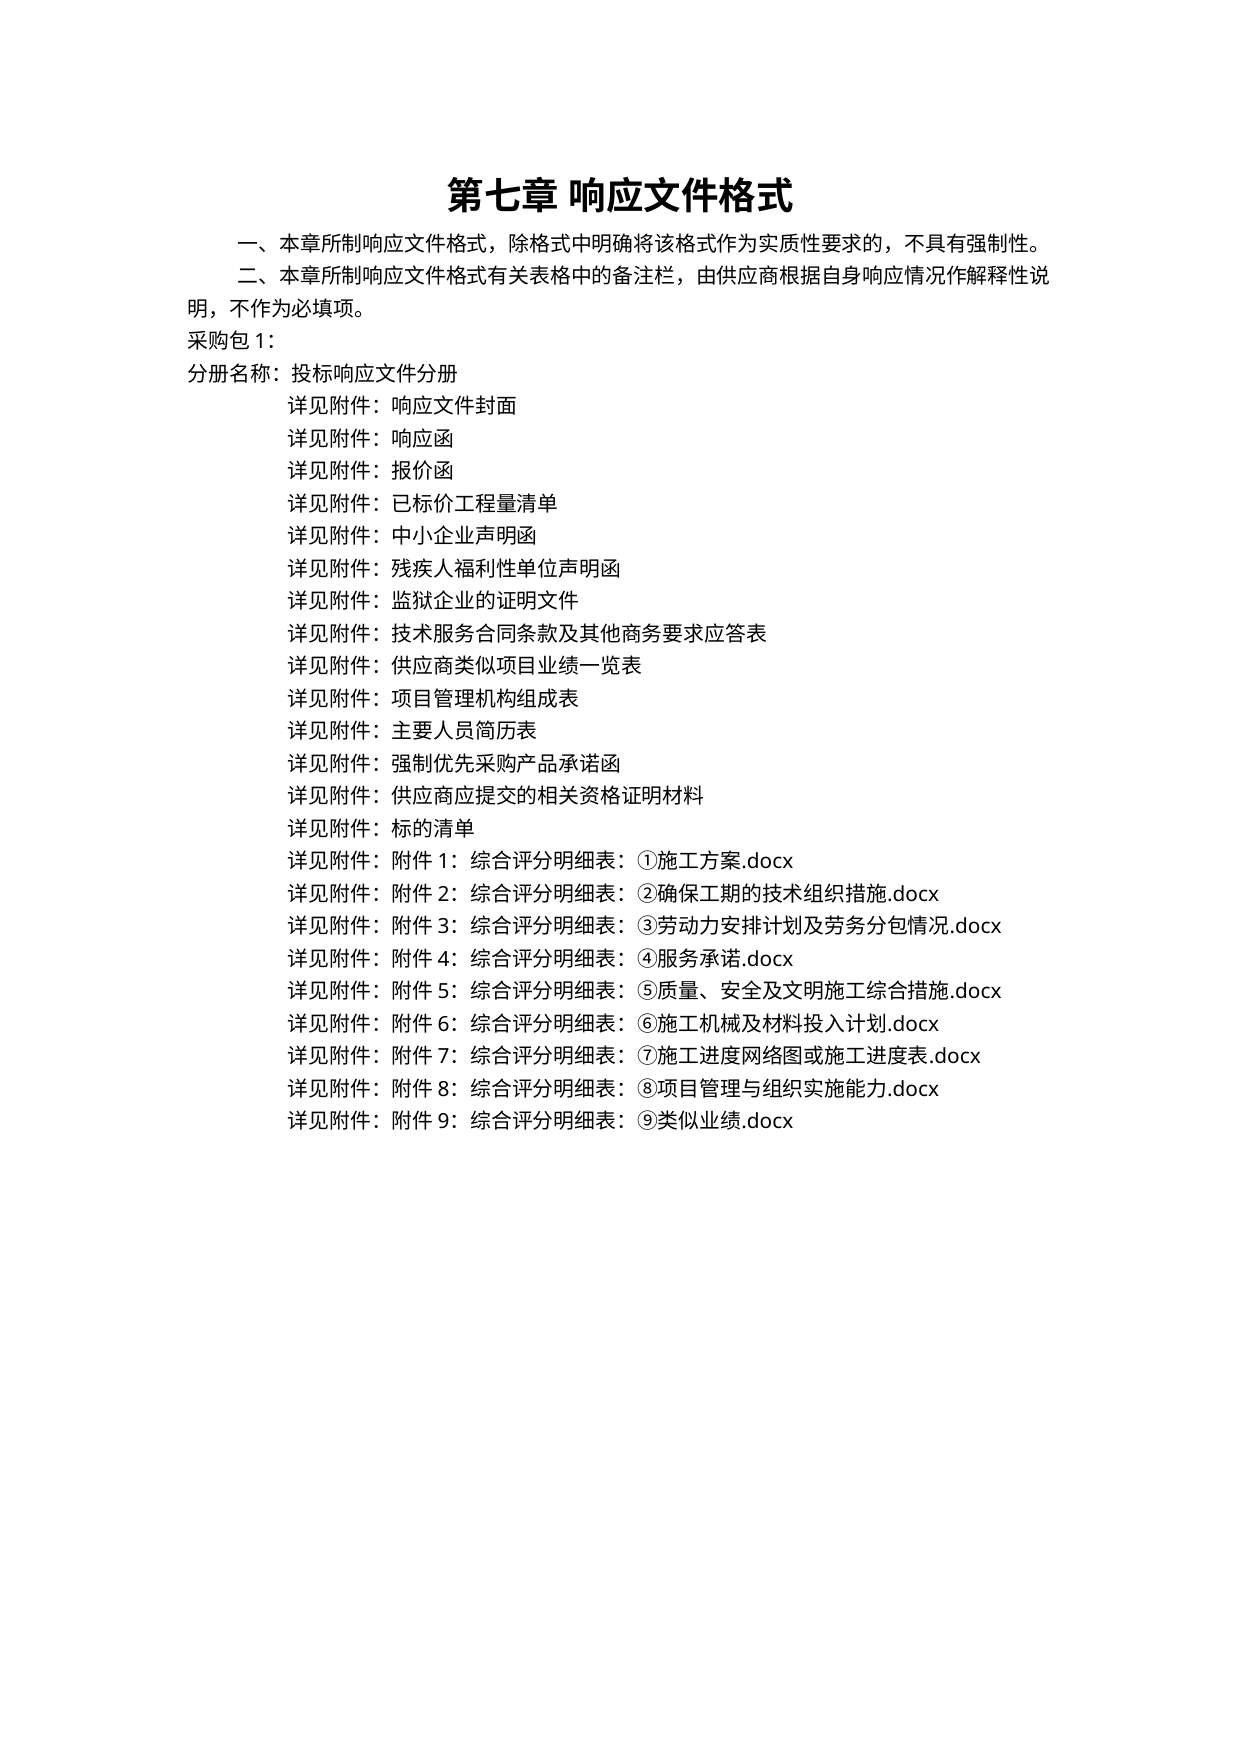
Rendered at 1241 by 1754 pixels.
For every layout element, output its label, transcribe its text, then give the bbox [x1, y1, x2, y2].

text 详见附件：附件4：综合评分明细表：④服务承诺.docx [187, 942, 1053, 974]
text 第七章 响应文件格式 [187, 162, 1053, 227]
text 二、本章所制响应文件格式有关表格中的备注栏，由供应商根据自身响应情况作解释性说明，不作为必填项。 [187, 259, 1053, 324]
text 详见附件：中小企业声明函 [187, 519, 1053, 552]
text 分册名称：投标响应文件分册 [187, 357, 1053, 389]
text 详见附件：监狱企业的证明文件 [187, 584, 1053, 617]
text 详见附件：附件2：综合评分明细表：②确保工期的技术组织措施.docx [187, 877, 1053, 909]
text 一、本章所制响应文件格式，除格式中明确将该格式作为实质性要求的，不具有强制性。 [187, 227, 1053, 259]
text 详见附件：附件9：综合评分明细表：⑨类似业绩.docx [187, 1104, 1053, 1137]
text 详见附件：报价函 [187, 454, 1053, 487]
text 详见附件：附件7：综合评分明细表：⑦施工进度网络图或施工进度表.docx [187, 1039, 1053, 1072]
text 详见附件：供应商类似项目业绩一览表 [187, 649, 1053, 682]
text 详见附件：附件1：综合评分明细表：①施工方案.docx [187, 844, 1053, 877]
text 详见附件：技术服务合同条款及其他商务要求应答表 [187, 617, 1053, 649]
text 详见附件：项目管理机构组成表 [187, 682, 1053, 714]
text 详见附件：响应文件封面 [187, 389, 1053, 422]
text 详见附件：附件8：综合评分明细表：⑧项目管理与组织实施能力.docx [187, 1072, 1053, 1104]
text 详见附件：标的清单 [187, 812, 1053, 844]
text 详见附件：附件3：综合评分明细表：③劳动力安排计划及劳务分包情况.docx [187, 909, 1053, 942]
text 采购包1： [187, 324, 1053, 357]
text 详见附件：已标价工程量清单 [187, 487, 1053, 519]
text 详见附件：主要人员简历表 [187, 714, 1053, 747]
text 详见附件：残疾人福利性单位声明函 [187, 552, 1053, 584]
text 详见附件：强制优先采购产品承诺函 [187, 747, 1053, 779]
text 详见附件：附件6：综合评分明细表：⑥施工机械及材料投入计划.docx [187, 1007, 1053, 1039]
text 详见附件：响应函 [187, 422, 1053, 454]
text 详见附件：附件5：综合评分明细表：⑤质量、安全及文明施工综合措施.docx [187, 974, 1053, 1007]
text 详见附件：供应商应提交的相关资格证明材料 [187, 779, 1053, 812]
